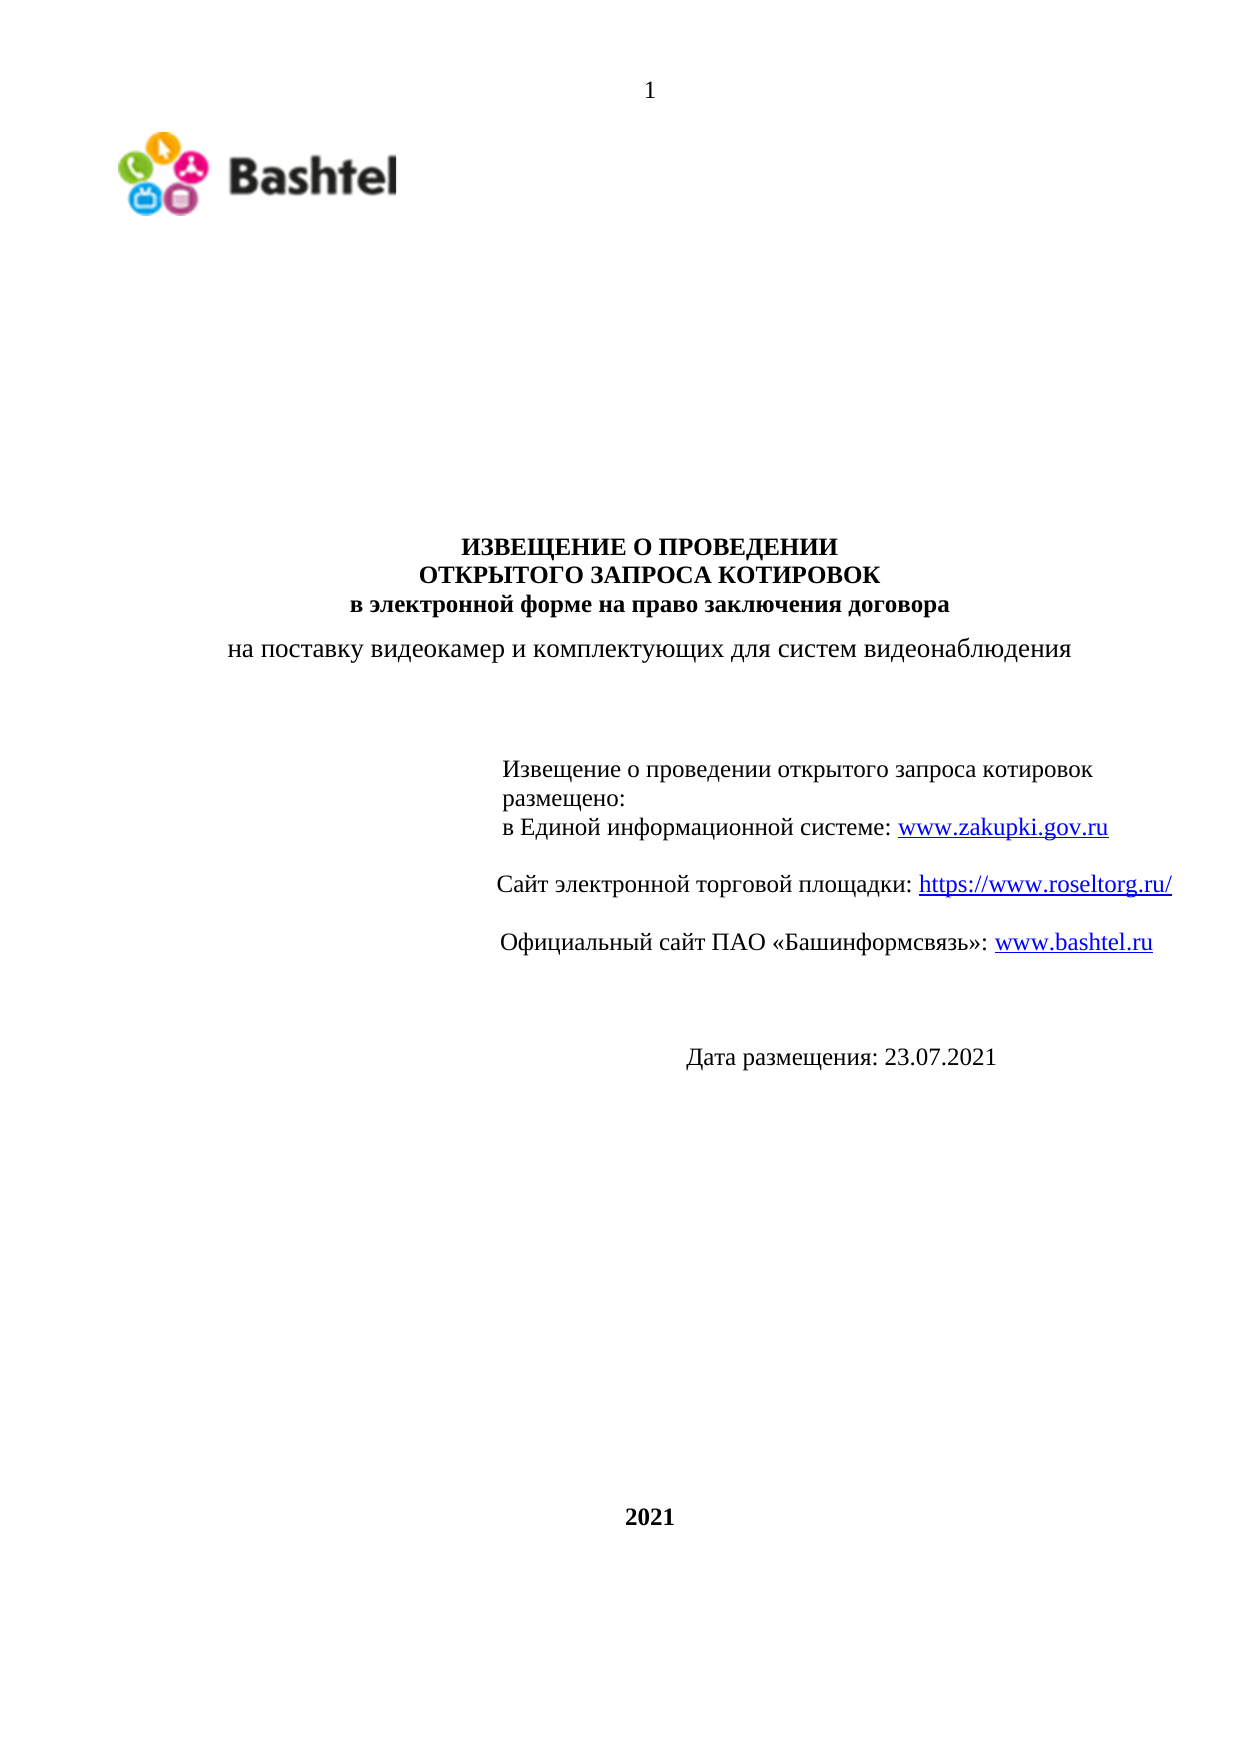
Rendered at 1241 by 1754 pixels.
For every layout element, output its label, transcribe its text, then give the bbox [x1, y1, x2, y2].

text Дата размещения: 23.07.2021 [502, 1042, 1181, 1071]
text Сайт электронной торговой площадки: https://www.roseltorg.ru/ [490, 869, 1181, 898]
text ИЗВЕЩЕНИЕ О ПРОВЕДЕНИИ [118, 532, 1181, 561]
picture [118, 132, 397, 216]
text Официальный сайт ПАО «Башинформсвязь»: www.bashtel.ru [487, 927, 1181, 956]
text в Единой информационной системе: www.zakupki.gov.ru [502, 812, 1181, 841]
text на поставку видеокамер и комплектующих для систем видеонаблюдения [118, 632, 1181, 663]
text Извещение о проведении открытого запроса котировок размещено: [502, 754, 1181, 812]
text 2021 [118, 1502, 1181, 1531]
text в электронной форме на право заключения договора [118, 589, 1181, 618]
text ОТКРЫТОГО ЗАПРОСА КОТИРОВОК [118, 561, 1181, 589]
